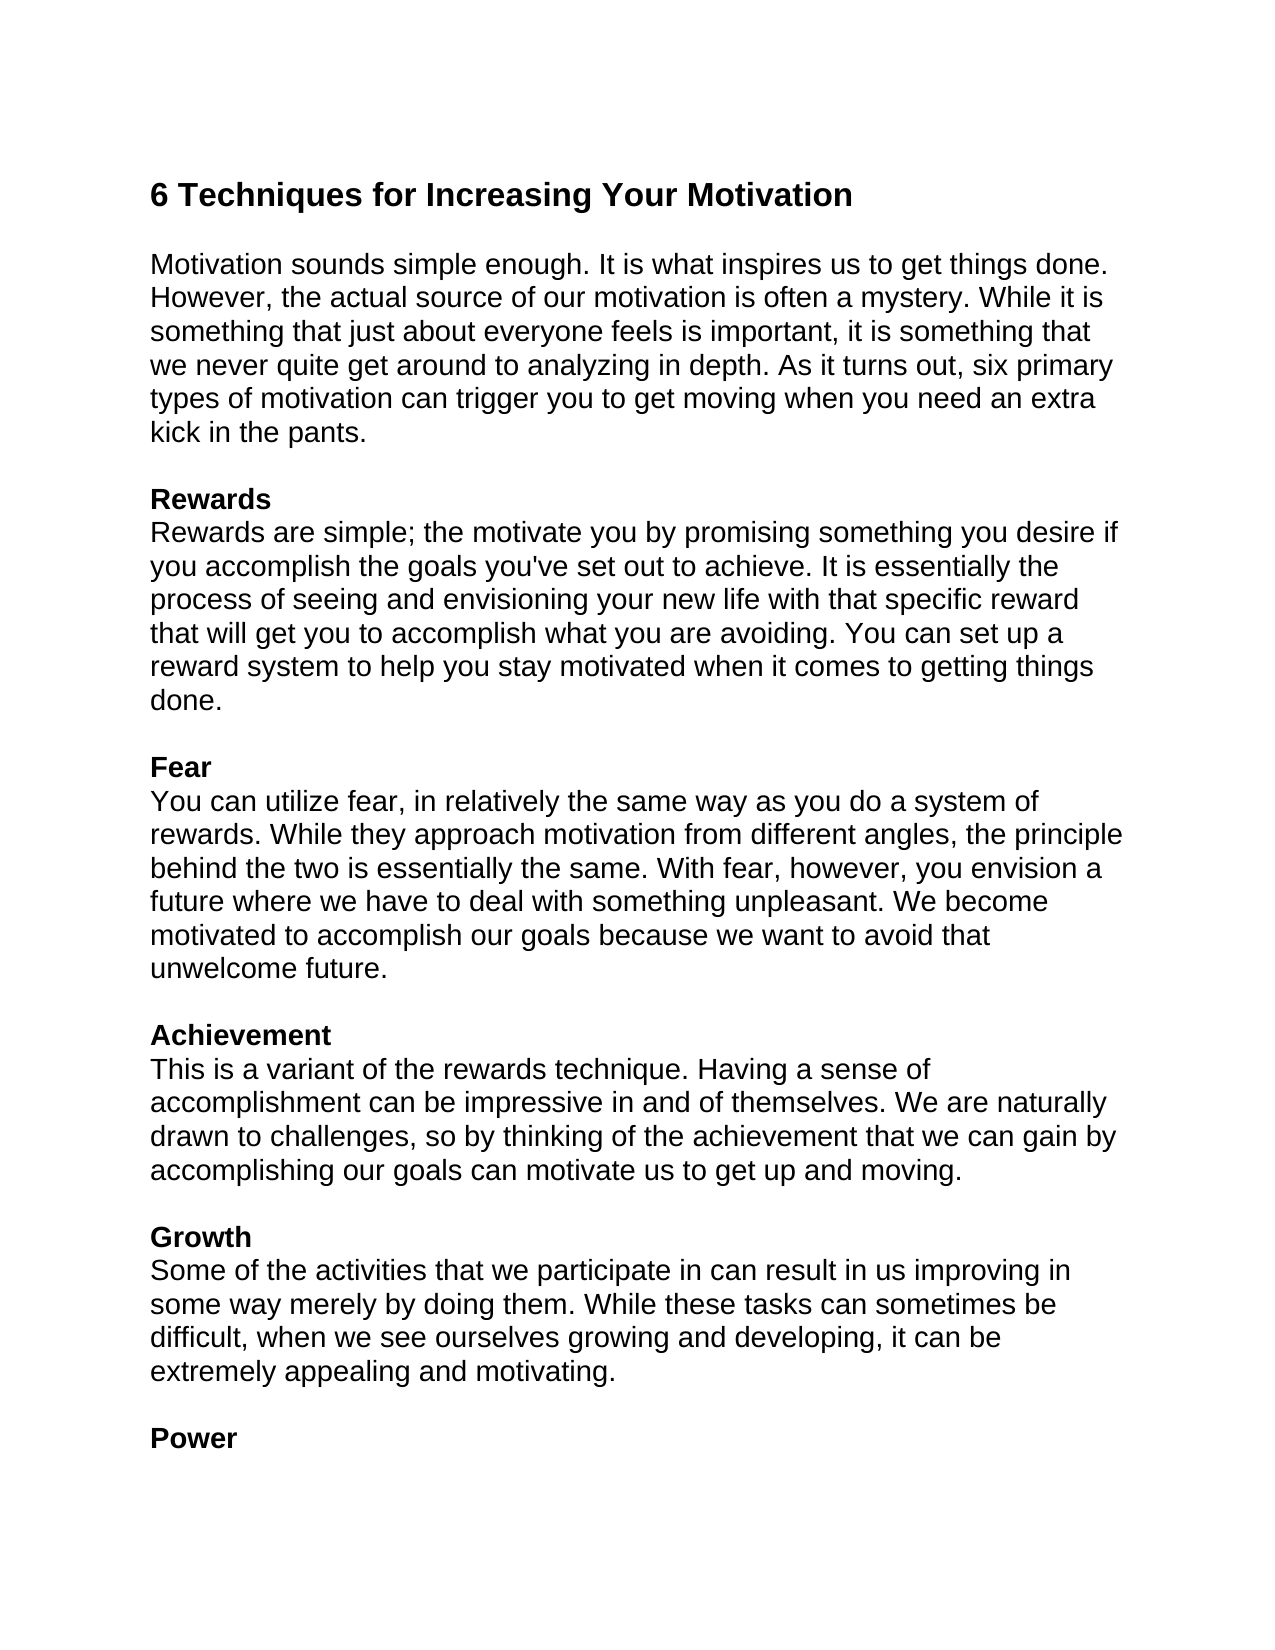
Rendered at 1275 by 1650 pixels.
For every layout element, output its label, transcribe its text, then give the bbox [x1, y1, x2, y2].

text Some of the activities that we participate in can result in us improving in some way merely by doing them. While these tasks can sometimes be difficult, when we see ourselves growing and developing, it can be extremely appealing and motivating. [150, 1253, 1125, 1387]
text Rewards [150, 482, 1125, 515]
text Growth [150, 1220, 1125, 1253]
subtitle 6 Techniques for Increasing Your Motivation [150, 175, 1125, 213]
text You can utilize fear, in relatively the same way as you do a system of rewards. While they approach motivation from different angles, the principle behind the two is essentially the same. With fear, however, you envision a future where we have to deal with something unpleasant. We become motivated to accomplish our goals because we want to avoid that unwelcome future. [150, 784, 1125, 985]
text Achievement [150, 1018, 1125, 1052]
text This is a variant of the rewards technique. Having a sense of accomplishment can be impressive in and of themselves. We are naturally drawn to challenges, so by thinking of the achievement that we can gain by accomplishing our goals can motivate us to get up and moving. [150, 1052, 1125, 1186]
text Power [150, 1421, 1125, 1454]
text Fear [150, 750, 1125, 784]
text Rewards are simple; the motivate you by promising something you desire if you accomplish the goals you've set out to achieve. It is essentially the process of seeing and envisioning your new life with that specific reward that will get you to accomplish what you are avoiding. You can set up a reward system to help you stay motivated when it comes to getting things done. [150, 515, 1125, 717]
text Motivation sounds simple enough. It is what inspires us to get things done. However, the actual source of our motivation is often a mystery. While it is something that just about everyone feels is important, it is something that we never quite get around to analyzing in depth. As it turns out, six primary types of motivation can trigger you to get moving when you need an extra kick in the pants. [150, 247, 1125, 448]
